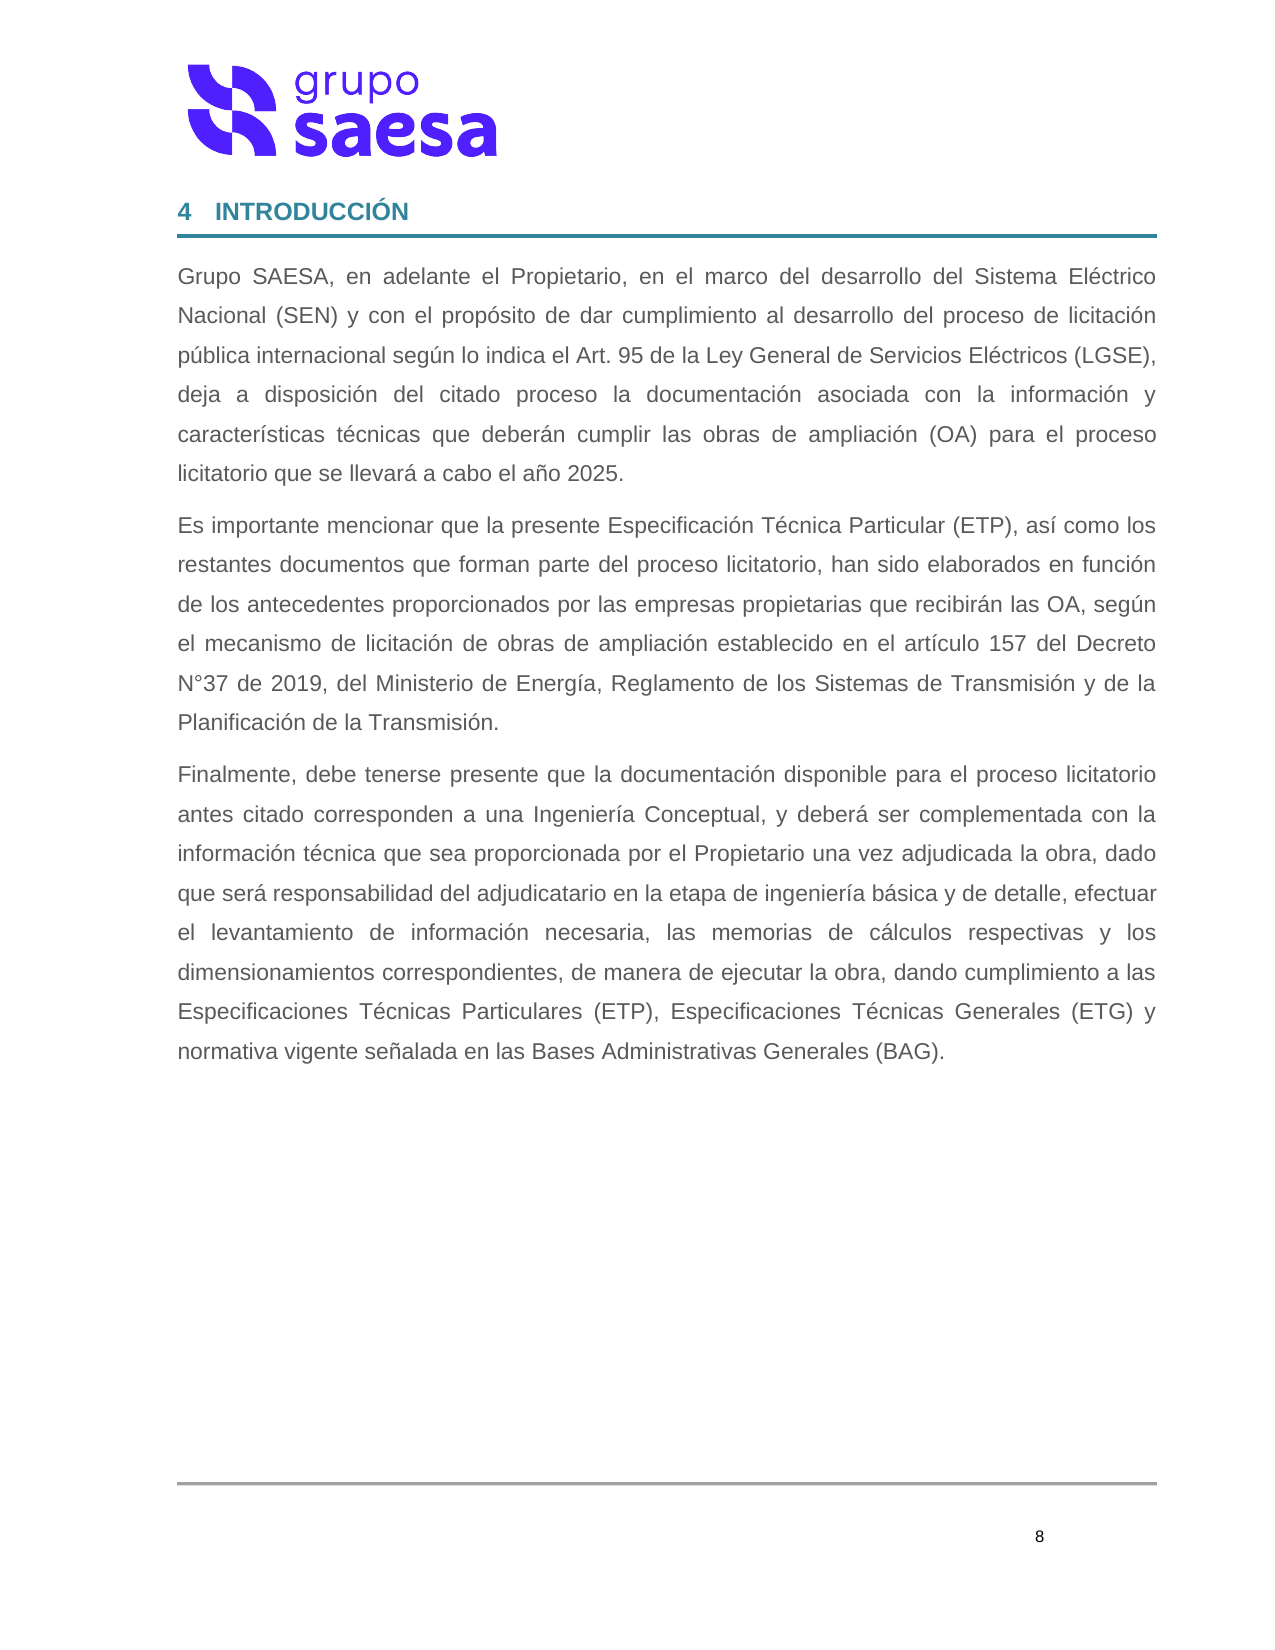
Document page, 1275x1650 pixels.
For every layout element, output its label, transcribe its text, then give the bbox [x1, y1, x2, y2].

picture [177, 56, 506, 160]
text Es importante mencionar que la presente Especificación Técnica Particular (ETP), así como los restantes documentos que forman parte del proceso licitatorio, han sido elaborados en función de los antecedentes proporcionados por las empresas propietarias que recibirán las OA, según el mecanismo de licitación de obras de ampliación establecido en el artículo 157 del Decreto N°37 de 2019, del Ministerio de Energía, Reglamento de los Sistemas de Transmisión y de la Planificación de la Transmisión. [177, 512, 1157, 736]
subtitle INTRODUCCIÓN [177, 197, 1157, 234]
text Finalmente, debe tenerse presente que la documentación disponible para el proceso licitatorio antes citado corresponden a una Ingeniería Conceptual, y deberá ser complementada con la información técnica que sea proporcionada por el Propietario una vez adjudicada la obra, dado que será responsabilidad del adjudicatario en la etapa de ingeniería básica y de detalle, efectuar el levantamiento de información necesaria, las memorias de cálculos respectivas y los dimensionamientos correspondientes, de manera de ejecutar la obra, dando cumplimiento a las Especificaciones Técnicas Particulares (ETP), Especificaciones Técnicas Generales (ETG) y normativa vigente señalada en las Bases Administrativas Generales (BAG). [177, 761, 1157, 1064]
text Grupo SAESA, en adelante el Propietario, en el marco del desarrollo del Sistema Eléctrico Nacional (SEN) y con el propósito de dar cumplimiento al desarrollo del proceso de licitación pública internacional según lo indica el Art. 95 de la Ley General de Servicios Eléctricos (LGSE), deja a disposición del citado proceso la documentación asociada con la información y características técnicas que deberán cumplir las obras de ampliación (OA) para el proceso licitatorio que se llevará a cabo el año 2025. [177, 263, 1157, 486]
